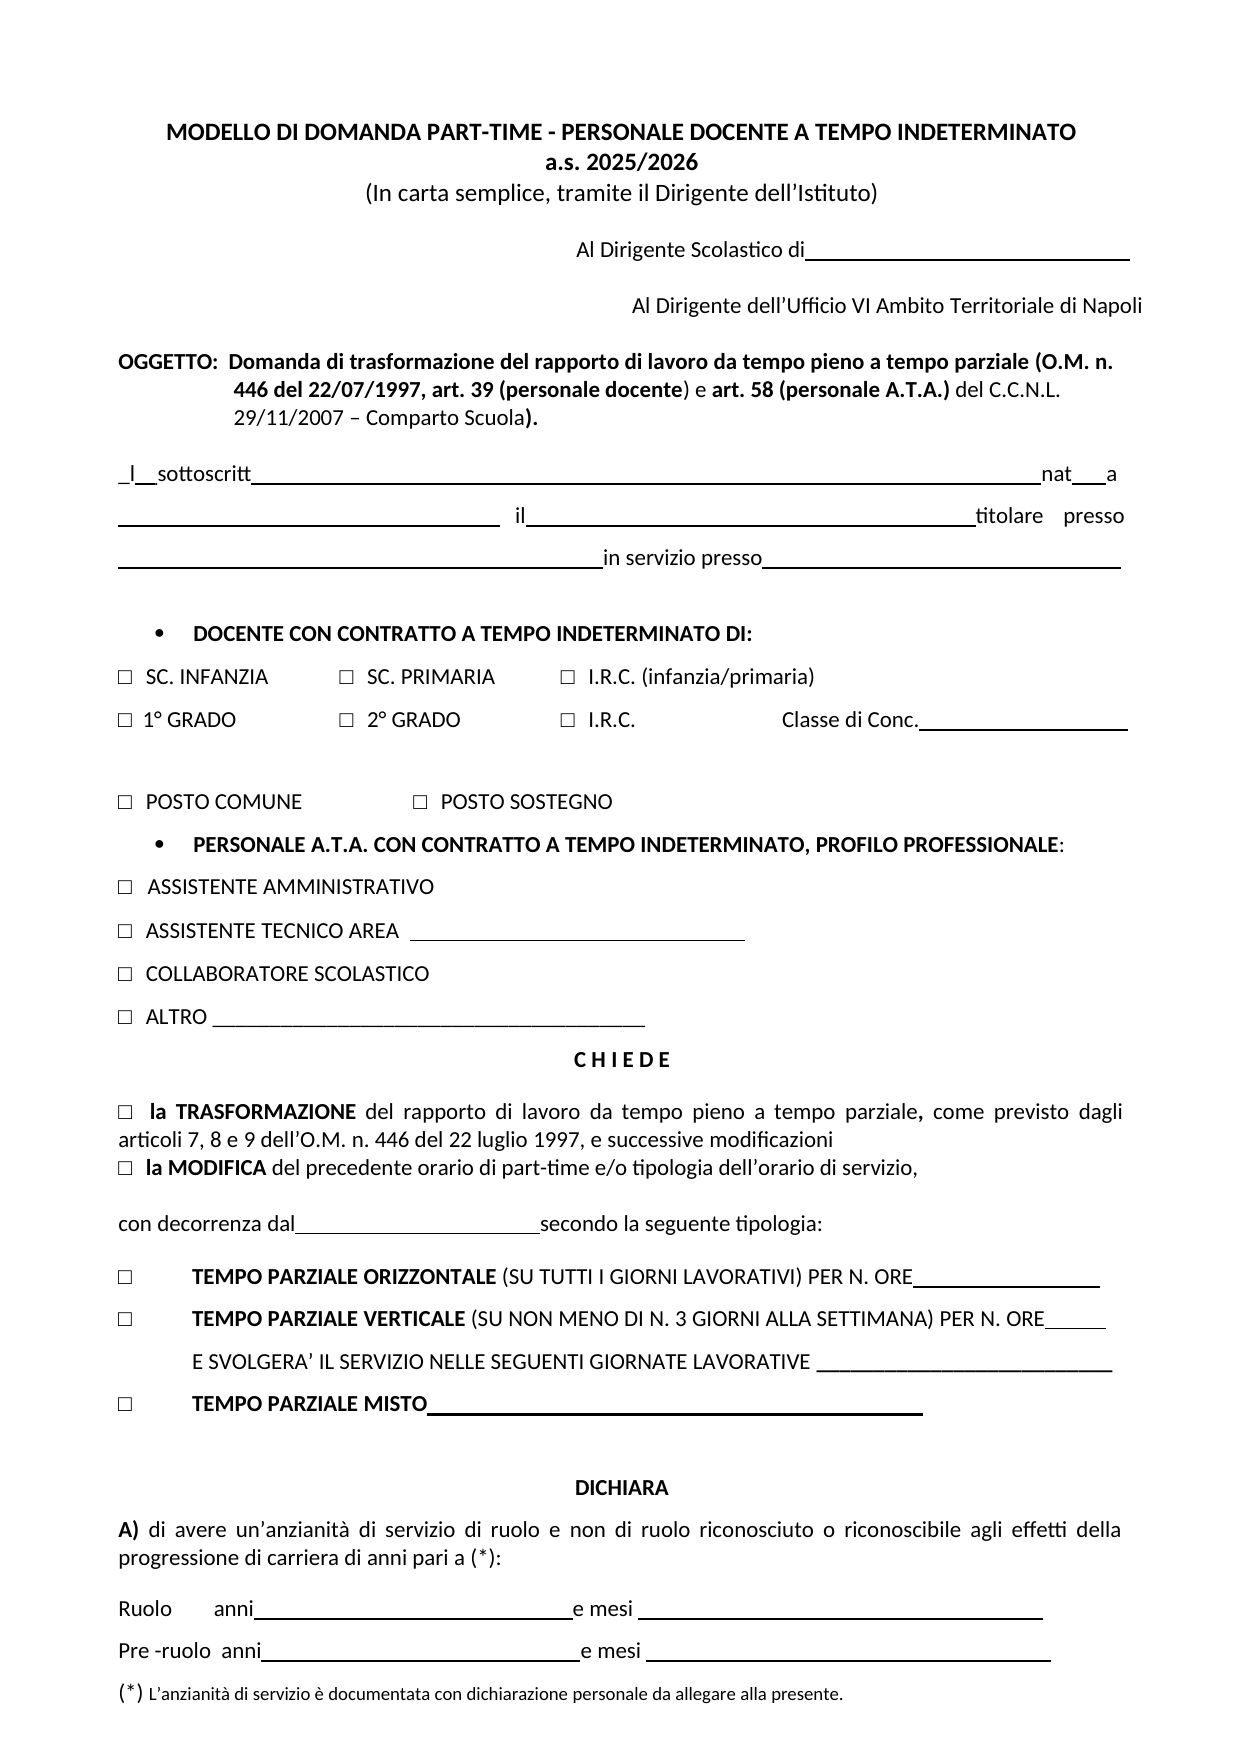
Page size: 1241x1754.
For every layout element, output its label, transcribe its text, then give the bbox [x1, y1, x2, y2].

list TEMPO PARZIALE VERTICALE (SU NON MENO DI N. 3 GIORNI ALLA SETTIMANA) PER N. ORE [118, 1304, 1142, 1333]
text Al Dirigente Scolastico di [576, 235, 1142, 263]
text (In carta semplice, tramite il Dirigente dell’Istituto) [166, 177, 1077, 207]
list E SVOLGERA’ IL SERVIZIO NELLE SEGUENTI GIORNATE LAVORATIVE __________________________ [192, 1347, 1142, 1375]
list di avere un’anzianità di servizio di ruolo e non di ruolo riconosciuto o riconoscibile agli effetti della progressione di carriera di anni pari a (*): [118, 1515, 1125, 1571]
list TEMPO PARZIALE ORIZZONTALE (SU TUTTI I GIORNI LAVORATIVI) PER N. ORE [118, 1263, 1142, 1290]
list POSTO COMUNE □ POSTO SOSTEGNO [118, 787, 1142, 817]
text 446 del 22/07/1997, art. 39 (personale docente) e art. 58 (personale A.T.A.) del C.C.N.L. 29/11/2007 – Comparto Scuola). [233, 375, 1142, 431]
text il titolare presso [118, 501, 1142, 529]
subtitle DOCENTE CON CONTRATTO A TEMPO INDETERMINATO DI: [155, 619, 1142, 647]
subtitle OGGETTO: Domanda di trasformazione del rapporto di lavoro da tempo pieno a tempo parziale (O.M. n. [118, 347, 1142, 375]
text in servizio presso [118, 543, 1142, 571]
list SC. INFANZIA □ SC. PRIMARIA □ I.R.C. (infanzia/primaria) [118, 662, 1142, 691]
subtitle C H I E D E [166, 1045, 1078, 1073]
list la TRASFORMAZIONE del rapporto di lavoro da tempo pieno a tempo parziale, come previsto dagli articoli 7, 8 e 9 dell’O.M. n. 446 del 22 luglio 1997, e successive modificazioni [118, 1097, 1125, 1153]
list ALTRO ______________________________________ [118, 1002, 1142, 1031]
text MODELLO DI DOMANDA PART-TIME - PERSONALE DOCENTE A TEMPO INDETERMINATO a.s. 2025/2026 [166, 116, 1077, 177]
text Ruolo anni e mesi Pre -ruolo anni e mesi (*) L’anzianità di servizio è documentata con dichiarazione personale da allegare alla presente. [118, 1594, 1051, 1706]
list COLLABORATORE SCOLASTICO [118, 959, 1142, 988]
list ASSISTENTE AMMINISTRATIVO [118, 872, 1142, 902]
list ASSISTENTE TECNICO AREA [118, 916, 1142, 945]
list la MODIFICA del precedente orario di part-time e/o tipologia dell’orario di servizio, con decorrenza dal secondo la seguente tipologia: [118, 1153, 920, 1237]
text Al Dirigente dell’Ufficio VI Ambito Territoriale di Napoli [447, 291, 1142, 319]
subtitle TEMPO PARZIALE MISTO [118, 1389, 1142, 1418]
list 1° GRADO □ 2° GRADO □ I.R.C. Classe di Conc. [118, 705, 1142, 734]
text DICHIARA [166, 1473, 1078, 1501]
subtitle PERSONALE A.T.A. CON CONTRATTO A TEMPO INDETERMINATO, PROFILO PROFESSIONALE: [155, 830, 1142, 858]
text _l sottoscritt nat a [118, 459, 1142, 487]
